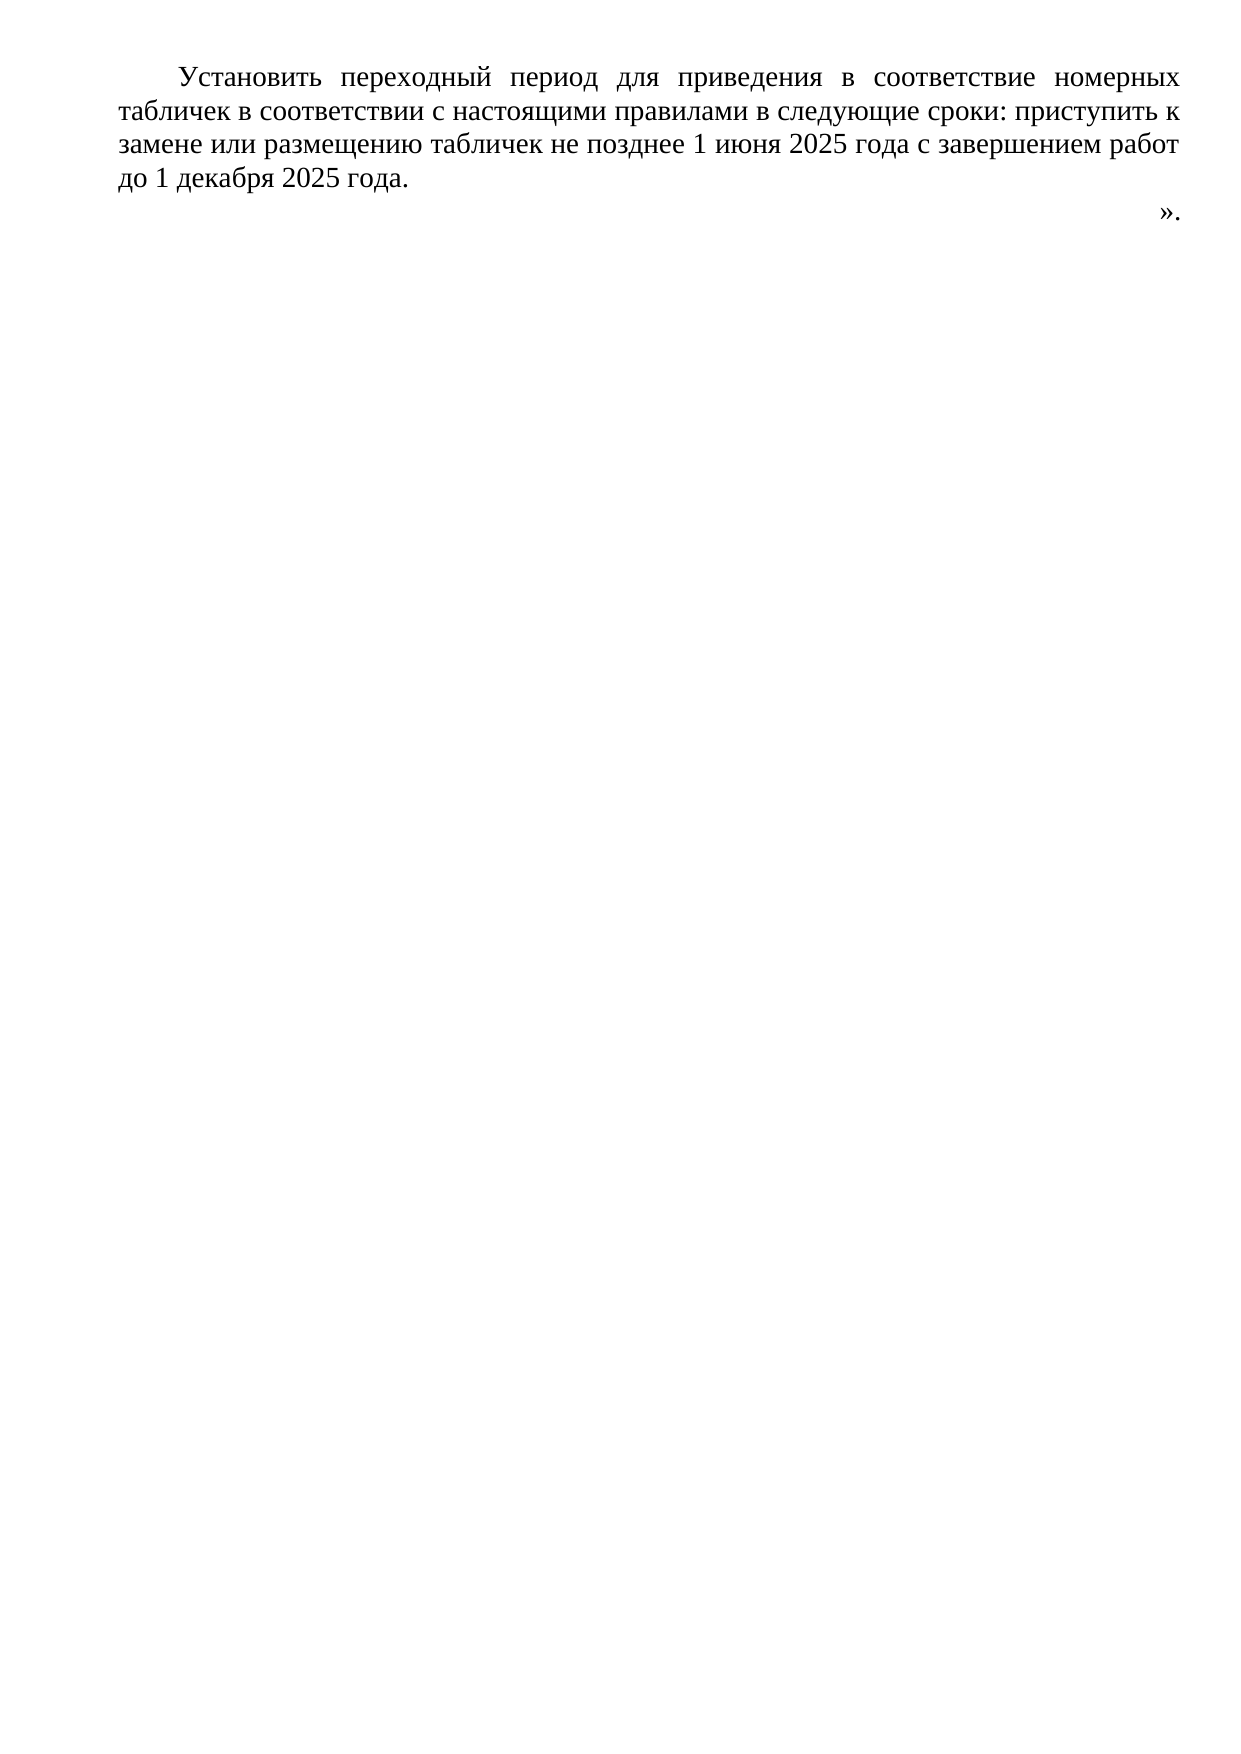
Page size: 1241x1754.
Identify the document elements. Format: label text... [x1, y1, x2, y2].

text Установить переходный период для приведения в соответствие номерных табличек в соответствии с настоящими правилами в следующие сроки: приступить к замене или размещению табличек не позднее 1 июня 2025 года с завершением работ до 1 декабря 2025 года. [118, 59, 1181, 193]
text ». [118, 193, 1181, 227]
